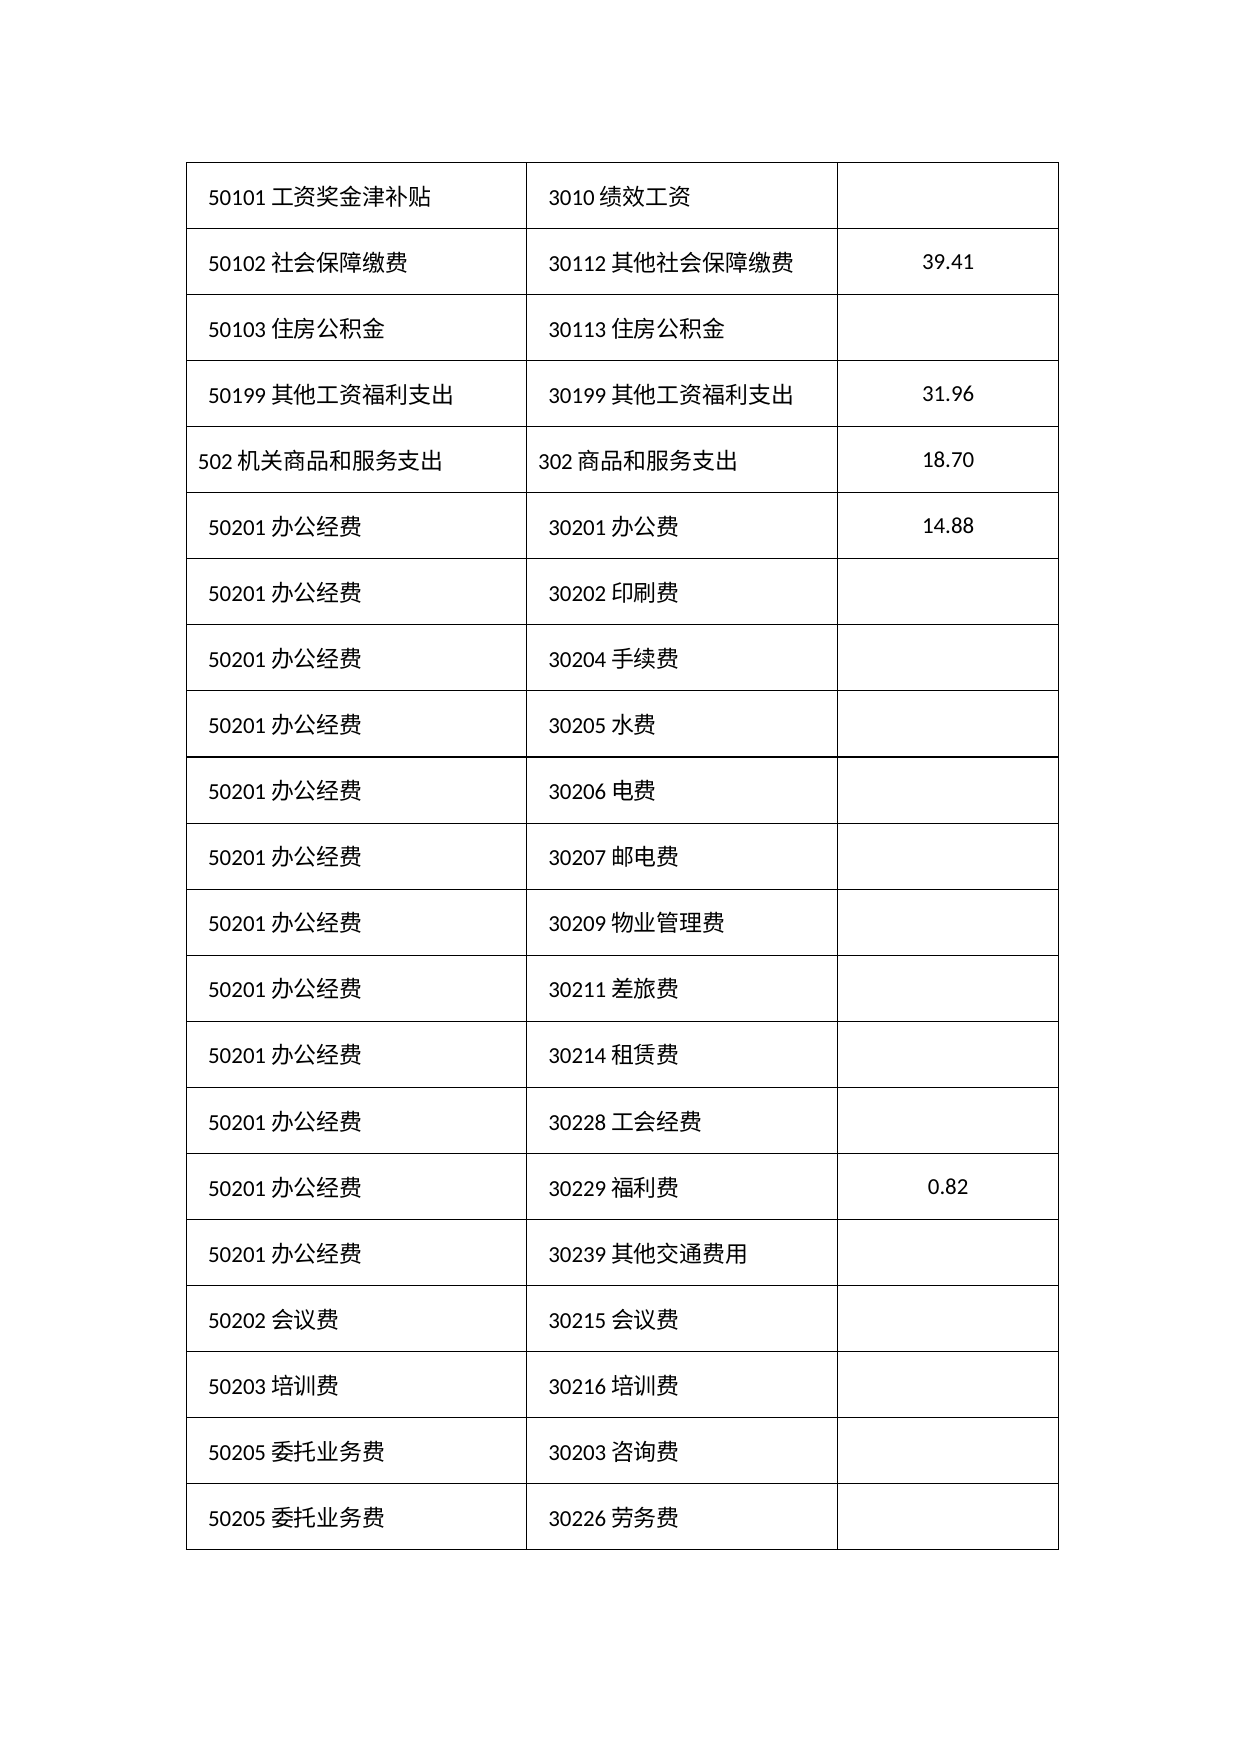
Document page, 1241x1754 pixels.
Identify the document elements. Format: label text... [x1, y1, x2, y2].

table_cell 50199其他工资福利支出 [187, 361, 526, 426]
table_cell 50203培训费 [187, 1352, 526, 1417]
table_cell 50201办公经费 [187, 625, 526, 690]
table_cell 30199其他工资福利支出 [527, 361, 837, 426]
table_cell 30214租赁费 [527, 1022, 837, 1087]
table_cell 50201办公经费 [187, 1022, 526, 1087]
table_cell 302商品和服务支出 [527, 427, 837, 492]
table_cell 50201办公经费 [187, 493, 526, 558]
table_cell [838, 890, 1058, 954]
table_cell 50201办公经费 [187, 1220, 526, 1285]
table_cell 39.41 [838, 229, 1058, 294]
table_cell 30239其他交通费用 [527, 1220, 837, 1285]
table_cell 50201办公经费 [187, 559, 526, 624]
table_cell [838, 956, 1058, 1021]
table_cell 50201办公经费 [187, 691, 526, 756]
table_cell [838, 691, 1058, 756]
table_cell 3010绩效工资 [527, 163, 837, 228]
table_cell [838, 1418, 1058, 1483]
table_cell 30226劳务费 [527, 1484, 837, 1549]
table_cell 30229福利费 [527, 1154, 837, 1219]
table_cell 30201办公费 [527, 493, 837, 558]
table_cell [838, 1352, 1058, 1417]
table_cell 30113住房公积金 [527, 295, 837, 360]
table_cell [838, 1484, 1058, 1549]
table_cell 18.70 [838, 427, 1058, 492]
table_cell 30202印刷费 [527, 559, 837, 624]
table_cell 50102社会保障缴费 [187, 229, 526, 294]
table_cell 31.96 [838, 361, 1058, 426]
table_cell 30209物业管理费 [527, 890, 837, 954]
table_cell 50103住房公积金 [187, 295, 526, 360]
table_cell 50201办公经费 [187, 1154, 526, 1219]
table_cell 30228工会经费 [527, 1088, 837, 1153]
table_cell 30216培训费 [527, 1352, 837, 1417]
table_cell 30207邮电费 [527, 824, 837, 888]
table_cell 50205委托业务费 [187, 1418, 526, 1483]
table_cell 50201办公经费 [187, 758, 526, 822]
table_cell 50201办公经费 [187, 956, 526, 1021]
table_cell [838, 163, 1058, 228]
table_cell 50201办公经费 [187, 824, 526, 888]
table_cell 14.88 [838, 493, 1058, 558]
table_cell [838, 1286, 1058, 1351]
table_cell [838, 758, 1058, 822]
table_cell [838, 625, 1058, 690]
table_cell 30203咨询费 [527, 1418, 837, 1483]
table_cell [838, 824, 1058, 888]
table_cell 50101工资奖金津补贴 [187, 163, 526, 228]
table_cell 30112其他社会保障缴费 [527, 229, 837, 294]
table_cell 30206电费 [527, 758, 837, 822]
table_cell 0.82 [838, 1154, 1058, 1219]
table_cell 30211差旅费 [527, 956, 837, 1021]
table_cell 50201办公经费 [187, 1088, 526, 1153]
table_cell [838, 559, 1058, 624]
table_cell 502机关商品和服务支出 [187, 427, 526, 492]
table_cell [838, 1220, 1058, 1285]
table_cell [838, 1088, 1058, 1153]
table_cell 50205委托业务费 [187, 1484, 526, 1549]
table_cell 30205水费 [527, 691, 837, 756]
table_cell 50202会议费 [187, 1286, 526, 1351]
table_cell [838, 1022, 1058, 1087]
table_cell 30215会议费 [527, 1286, 837, 1351]
table_cell 30204手续费 [527, 625, 837, 690]
table_cell 50201办公经费 [187, 890, 526, 954]
table_cell [838, 295, 1058, 360]
